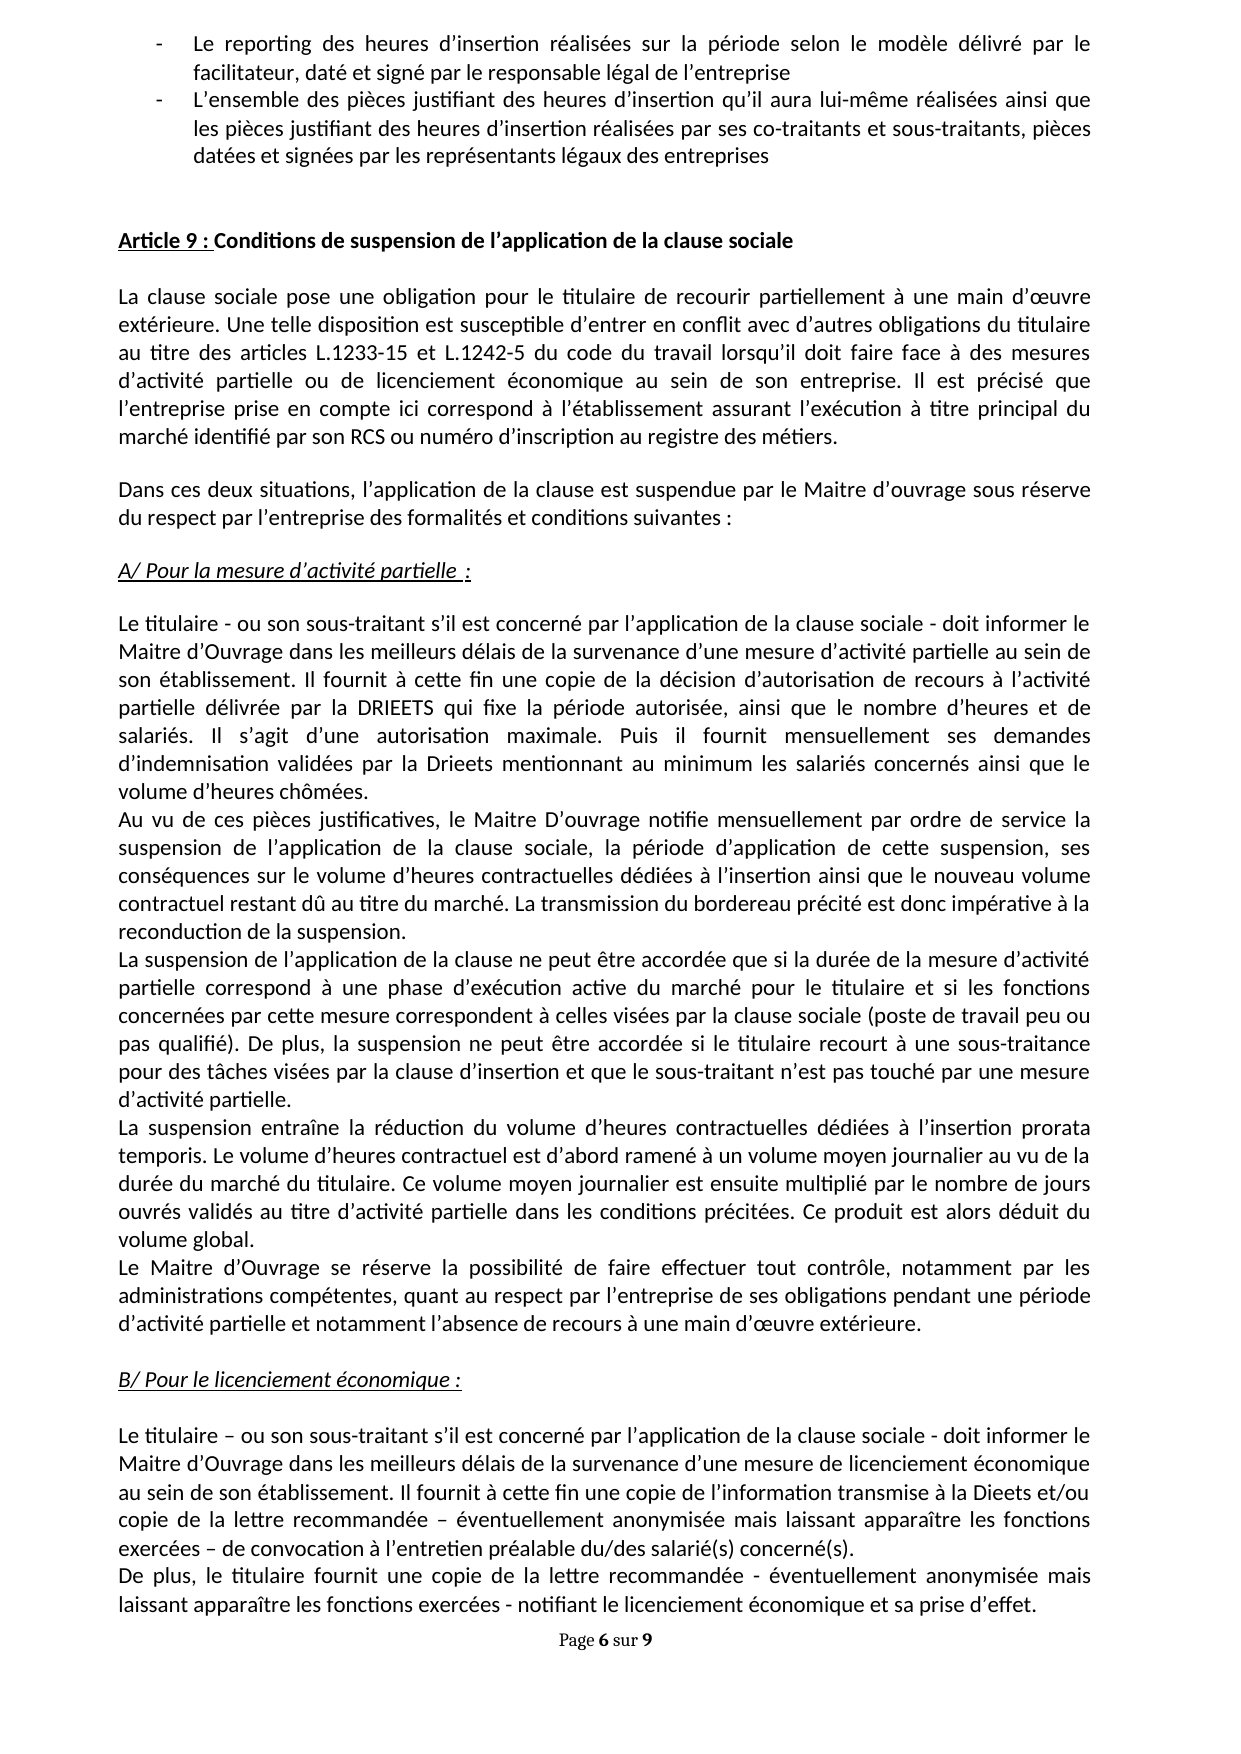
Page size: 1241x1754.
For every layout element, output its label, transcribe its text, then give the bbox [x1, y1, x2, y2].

text A/ Pour la mesure d’activité partielle : [118, 556, 1092, 584]
text Le titulaire - ou son sous-traitant s’il est concerné par l’application de la clause sociale - doit informer le Maitre d’Ouvrage dans les meilleurs délais de la survenance d’une mesure d’activité partielle au sein de son établissement. Il fournit à cette fin une copie de la décision d’autorisation de recours à l’activité partielle délivrée par la DRIEETS qui fixe la période autorisée, ainsi que le nombre d’heures et de salariés. Il s’agit d’une autorisation maximale. Puis il fournit mensuellement ses demandes d’indemnisation validées par la Drieets mentionnant au minimum les salariés concernés ainsi que le volume d’heures chômées. [118, 609, 1092, 805]
text La suspension de l’application de la clause ne peut être accordée que si la durée de la mesure d’activité partielle correspond à une phase d’exécution active du marché pour le titulaire et si les fonctions concernées par cette mesure correspondent à celles visées par la clause sociale (poste de travail peu ou pas qualifié). De plus, la suspension ne peut être accordée si le titulaire recourt à une sous-traitance pour des tâches visées par la clause d’insertion et que le sous-traitant n’est pas touché par une mesure d’activité partielle. [118, 945, 1092, 1113]
text La suspension entraîne la réduction du volume d’heures contractuelles dédiées à l’insertion prorata temporis. Le volume d’heures contractuel est d’abord ramené à un volume moyen journalier au vu de la durée du marché du titulaire. Ce volume moyen journalier est ensuite multiplié par le nombre de jours ouvrés validés au titre d’activité partielle dans les conditions précitées. Ce produit est alors déduit du volume global. [118, 1113, 1092, 1253]
list L’ensemble des pièces justifiant des heures d’insertion qu’il aura lui-même réalisées ainsi que les pièces justifiant des heures d’insertion réalisées par ses co-traitants et sous-traitants, pièces datées et signées par les représentants légaux des entreprises [156, 86, 1092, 170]
list Le reporting des heures d’insertion réalisées sur la période selon le modèle délivré par le facilitateur, daté et signé par le responsable légal de l’entreprise [156, 29, 1092, 86]
text De plus, le titulaire fournit une copie de la lettre recommandée - éventuellement anonymisée mais laissant apparaître les fonctions exercées - notifiant le licenciement économique et sa prise d’effet. [118, 1562, 1092, 1618]
text Le Maitre d’Ouvrage se réserve la possibilité de faire effectuer tout contrôle, notamment par les administrations compétentes, quant au respect par l’entreprise de ses obligations pendant une période d’activité partielle et notamment l’absence de recours à une main d’œuvre extérieure. [118, 1253, 1092, 1337]
text Le titulaire – ou son sous-traitant s’il est concerné par l’application de la clause sociale - doit informer le Maitre d’Ouvrage dans les meilleurs délais de la survenance d’une mesure de licenciement économique au sein de son établissement. Il fournit à cette fin une copie de l’information transmise à la Dieets et/ou copie de la lettre recommandée – éventuellement anonymisée mais laissant apparaître les fonctions exercées – de convocation à l’entretien préalable du/des salarié(s) concerné(s). [118, 1422, 1092, 1562]
text Au vu de ces pièces justificatives, le Maitre D’ouvrage notifie mensuellement par ordre de service la suspension de l’application de la clause sociale, la période d’application de cette suspension, ses conséquences sur le volume d’heures contractuelles dédiées à l’insertion ainsi que le nouveau volume contractuel restant dû au titre du marché. La transmission du bordereau précité est donc impérative à la reconduction de la suspension. [118, 805, 1092, 945]
text Article 9 : Conditions de suspension de l’application de la clause sociale [118, 226, 1092, 254]
text La clause sociale pose une obligation pour le titulaire de recourir partiellement à une main d’œuvre extérieure. Une telle disposition est susceptible d’entrer en conflit avec d’autres obligations du titulaire au titre des articles L.1233-15 et L.1242-5 du code du travail lorsqu’il doit faire face à des mesures d’activité partielle ou de licenciement économique au sein de son entreprise. Il est précisé que l’entreprise prise en compte ici correspond à l’établissement assurant l’exécution à titre principal du marché identifié par son RCS ou numéro d’inscription au registre des métiers. [118, 282, 1092, 450]
text Dans ces deux situations, l’application de la clause est suspendue par le Maitre d’ouvrage sous réserve du respect par l’entreprise des formalités et conditions suivantes : [118, 475, 1092, 531]
text B/ Pour le licenciement économique : [118, 1366, 1092, 1393]
